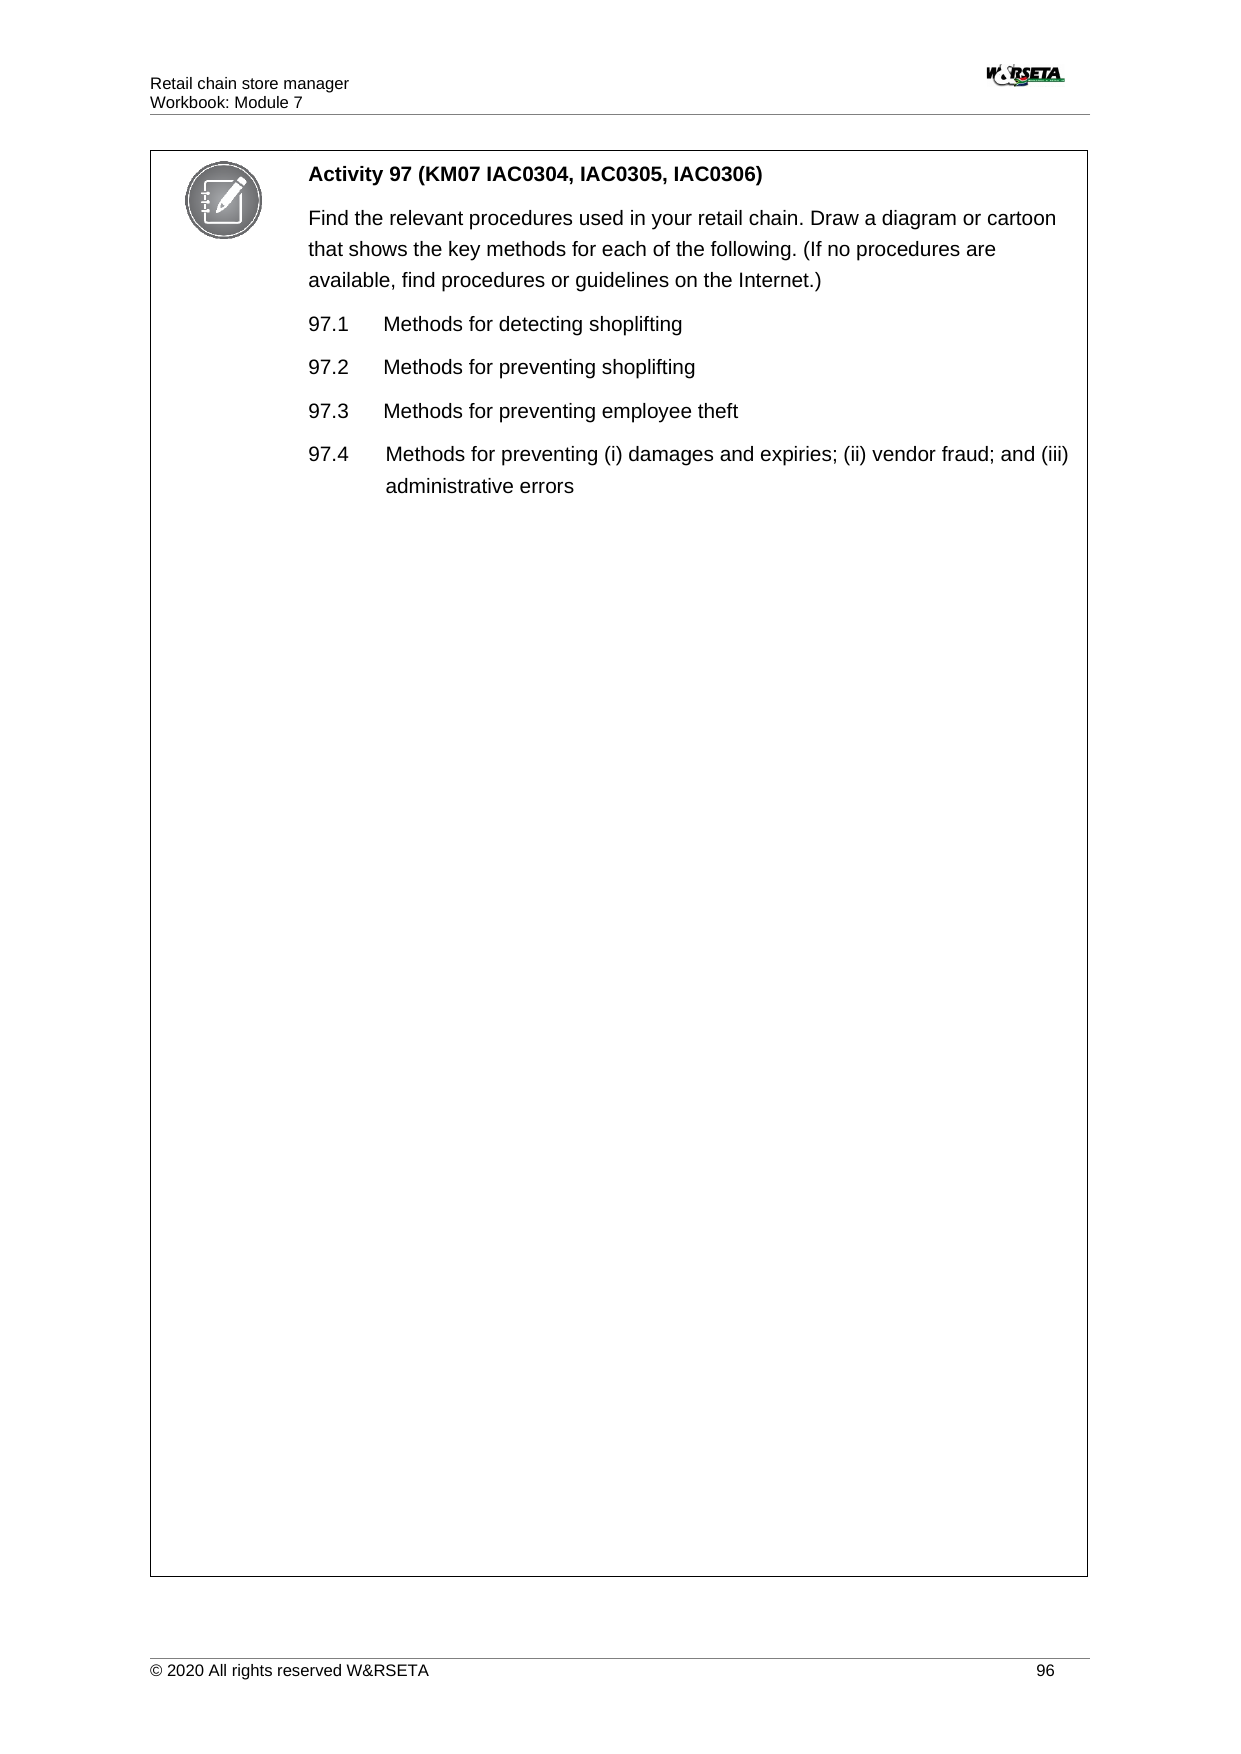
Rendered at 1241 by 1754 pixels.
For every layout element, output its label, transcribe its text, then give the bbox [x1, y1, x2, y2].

picture [986, 64, 1065, 87]
table_header Activity 97 (KM07 IAC0304, IAC0305, IAC0306) Find the relevant procedures used in your retail chain. Draw a diagram or cartoon that shows the key methods for each of the following. (If no procedures are available, find procedures or guidelines on the Internet.) 97.1 Methods for detecting shoplifting 97.2 Methods for preventing shoplifting 97.3 Methods for preventing employee theft 97.4 Methods for preventing (i) damages and expiries; (ii) vendor fraud; and (iii) administrative errors [297, 151, 1087, 1576]
table_header [151, 151, 296, 1576]
picture [185, 161, 262, 239]
